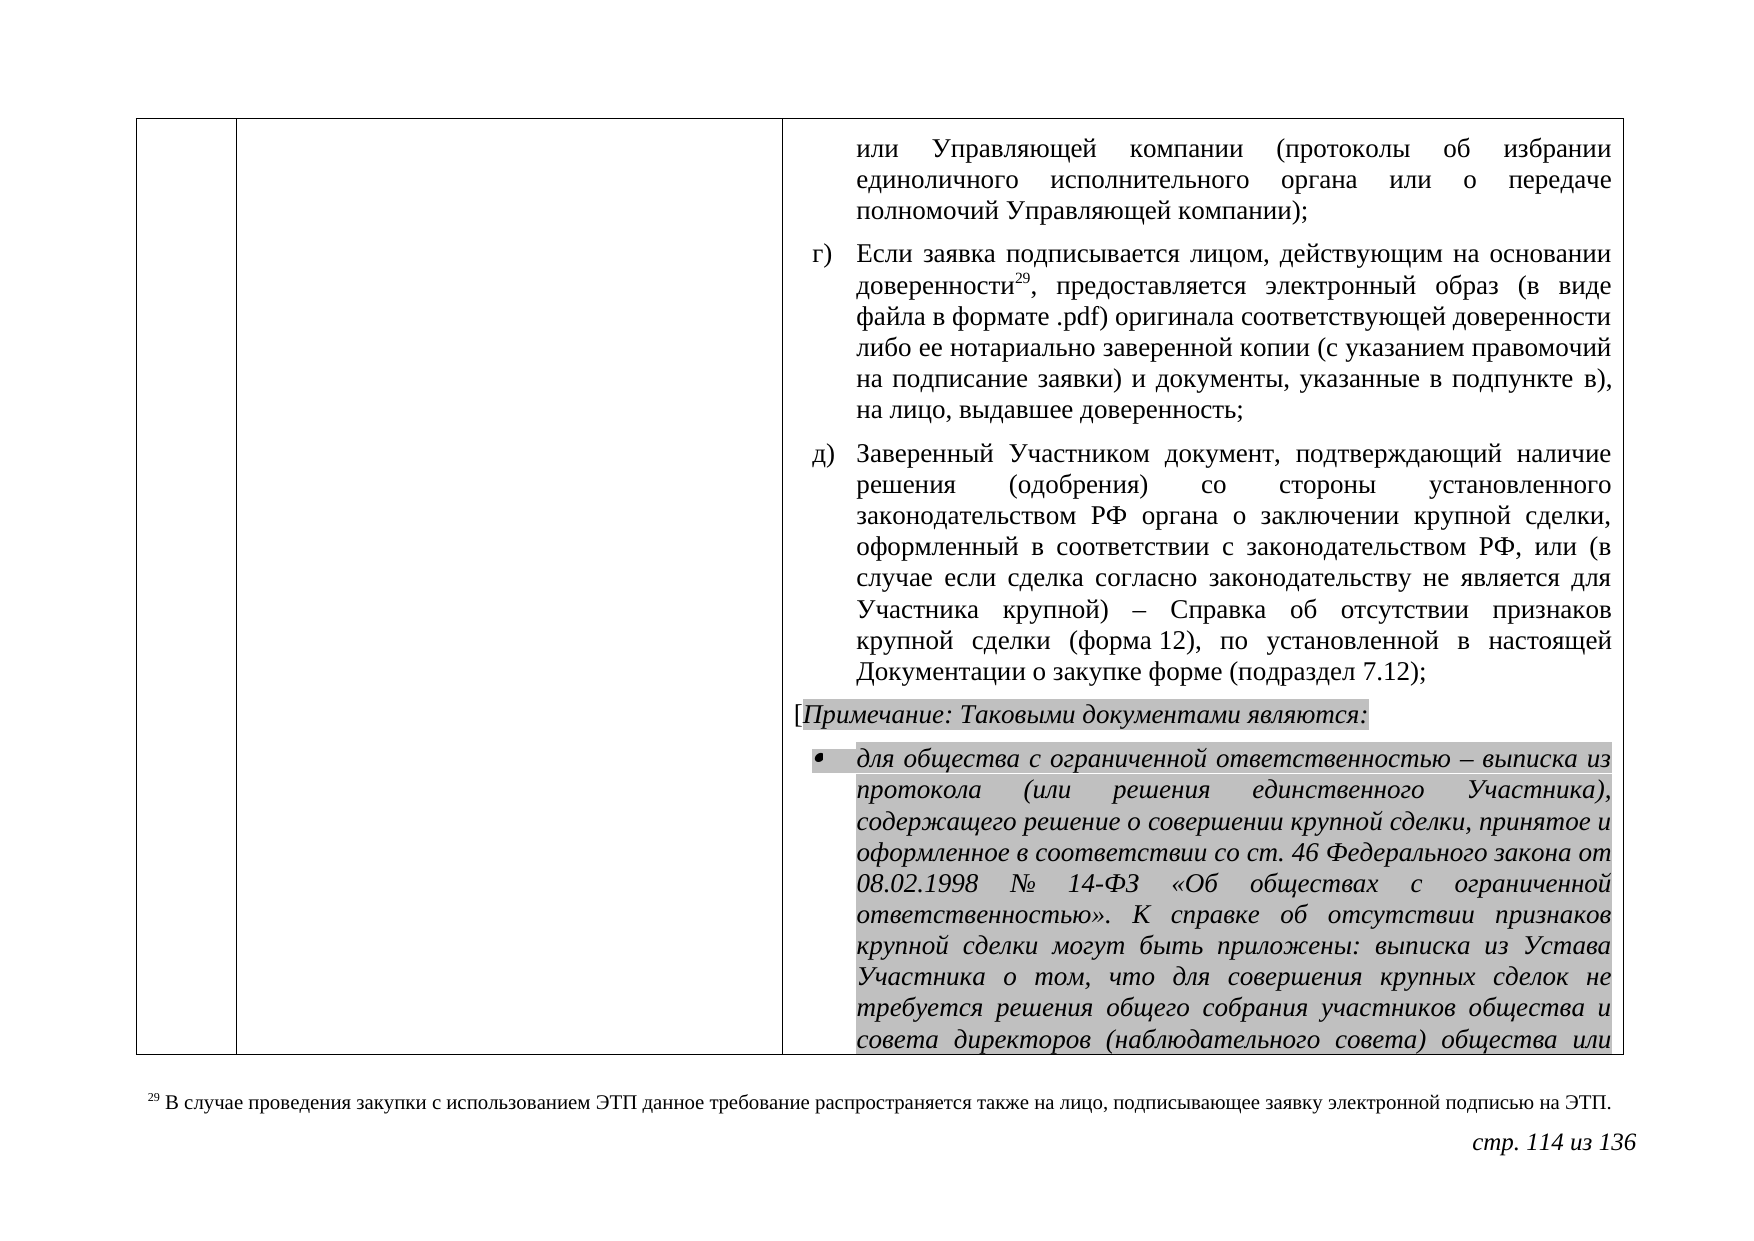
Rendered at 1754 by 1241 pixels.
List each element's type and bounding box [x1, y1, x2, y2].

table_cell [137, 119, 236, 1054]
table_cell [237, 119, 782, 1054]
table_cell [783, 119, 1623, 1054]
